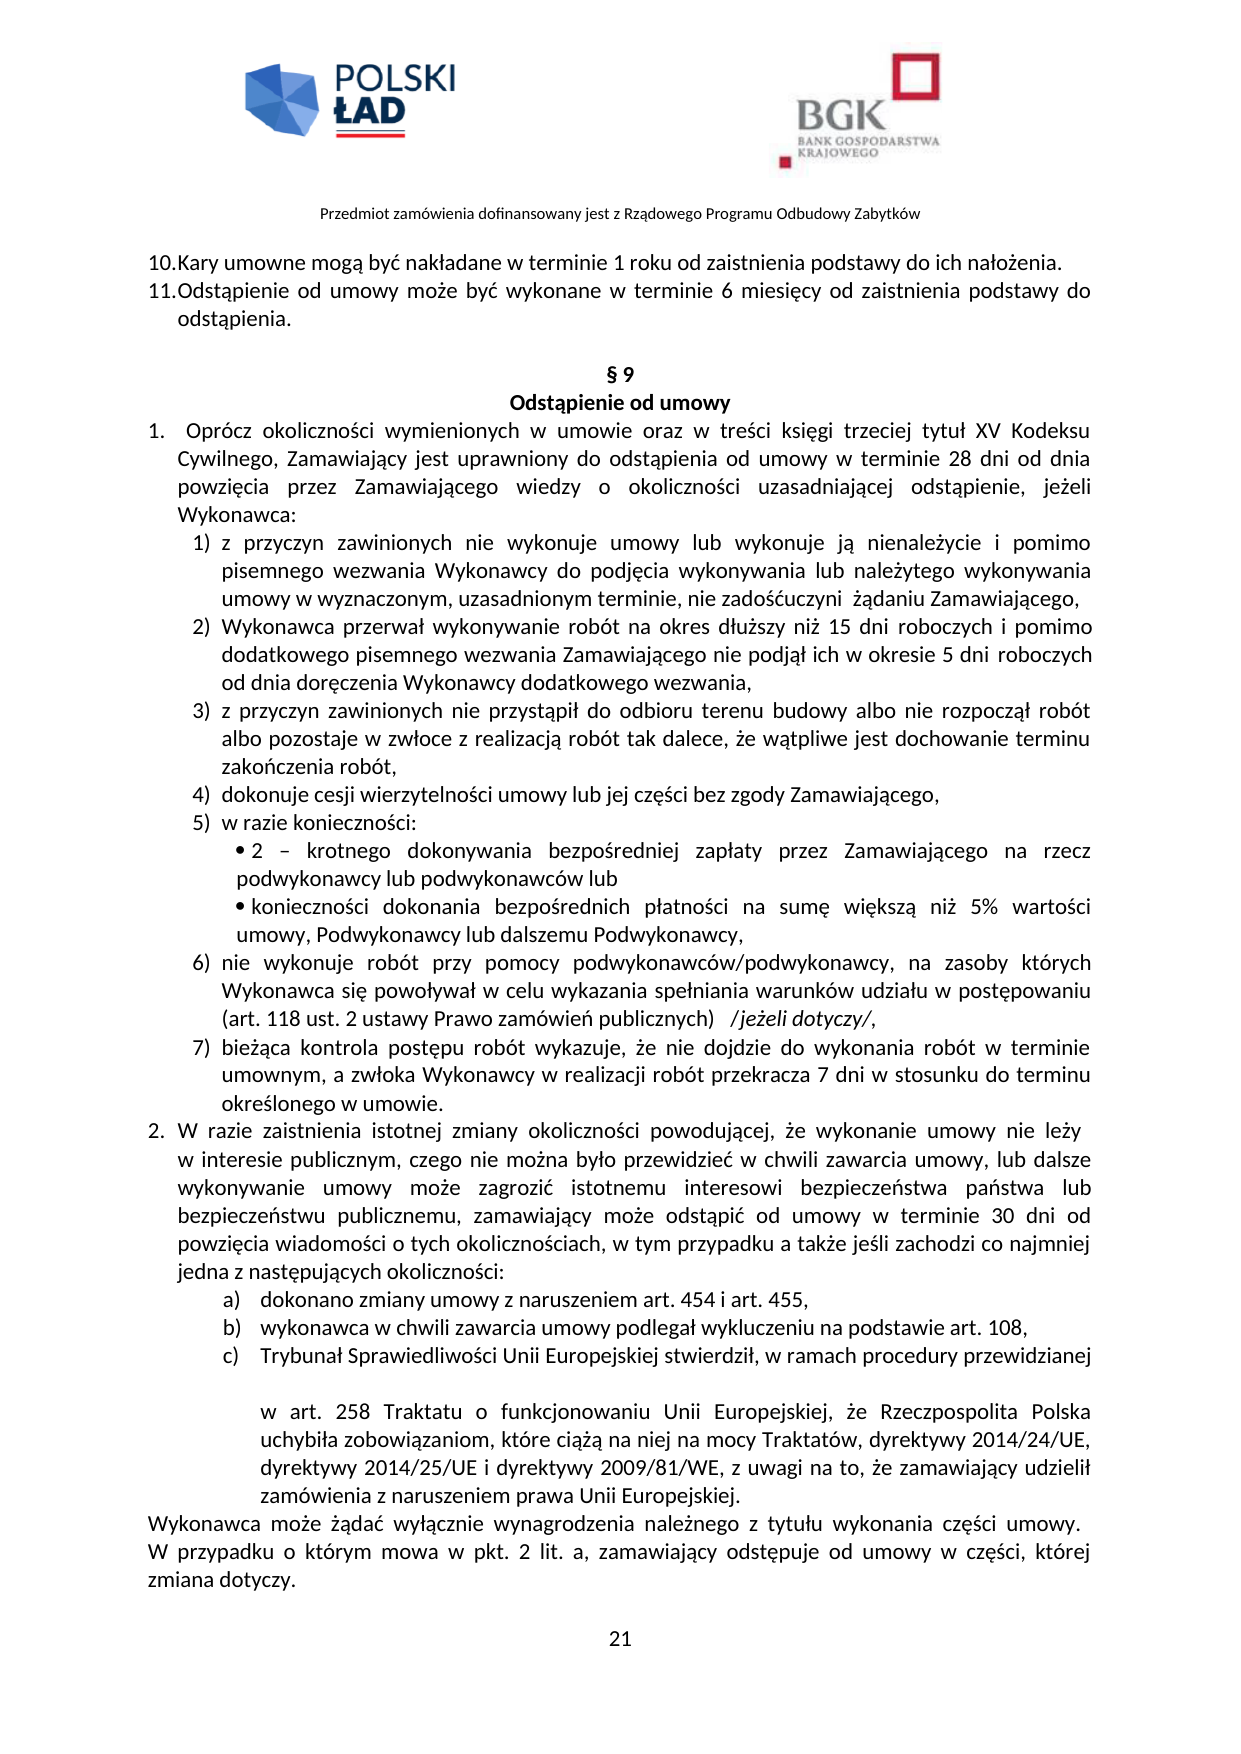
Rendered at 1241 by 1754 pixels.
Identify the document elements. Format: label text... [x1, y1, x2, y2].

list z przyczyn zawinionych nie wykonuje umowy lub wykonuje ją nienależycie i pomimo pisemnego wezwania Wykonawcy do podjęcia wykonywania lub należytego wykonywania umowy w wyznaczonym, uzasadnionym terminie, nie zadośćuczyni żądaniu Zamawiającego, [192, 528, 1093, 612]
text Wykonawca może żądać wyłącznie wynagrodzenia należnego z tytułu wykonania części umowy. W przypadku o którym mowa w pkt. 2 lit. a, zamawiający odstępuje od umowy w części, której zmiana dotyczy. [148, 1509, 1093, 1593]
list 2 – krotnego dokonywania bezpośredniej zapłaty przez Zamawiającego na rzecz podwykonawcy lub podwykonawców lub [236, 836, 1093, 892]
list z przyczyn zawinionych nie przystąpił do odbioru terenu budowy albo nie rozpoczął robót albo pozostaje w zwłoce z realizacją robót tak dalece, że wątpliwe jest dochowanie terminu zakończenia robót, [192, 696, 1093, 780]
text 1. Oprócz okoliczności wymienionych w umowie oraz w treści księgi trzeciej tytuł XV Kodeksu Cywilnego, Zamawiający jest uprawniony do odstąpienia od umowy w terminie 28 dni od dnia powzięcia przez Zamawiającego wiedzy o okoliczności uzasadniającej odstąpienie, jeżeli Wykonawca: [148, 416, 1093, 528]
list Kary umowne mogą być nakładane w terminie 1 roku od zaistnienia podstawy do ich nałożenia. [148, 248, 1093, 276]
list wykonawca w chwili zawarcia umowy podlegał wykluczeniu na podstawie art. 108, [223, 1313, 1093, 1341]
list Trybunał Sprawiedliwości Unii Europejskiej stwierdził, w ramach procedury przewidzianej w art. 258 Traktatu o funkcjonowaniu Unii Europejskiej, że Rzeczpospolita Polska uchybiła zobowiązaniom, które ciążą na niej na mocy Traktatów, dyrektywy 2014/24/UE, dyrektywy 2014/25/UE i dyrektywy 2009/81/WE, z uwagi na to, że zamawiający udzielił zamówienia z naruszeniem prawa Unii Europejskiej. [223, 1341, 1093, 1509]
list Odstąpienie od umowy może być wykonane w terminie 6 miesięcy od zaistnienia podstawy do odstąpienia. [148, 276, 1093, 332]
list konieczności dokonania bezpośrednich płatności na sumę większą niż 5% wartości umowy, Podwykonawcy lub dalszemu Podwykonawcy, [236, 892, 1093, 948]
list bieżąca kontrola postępu robót wykazuje, że nie dojdzie do wykonania robót w terminie umownym, a zwłoka Wykonawcy w realizacji robót przekracza 7 dni w stosunku do terminu określonego w umowie. [192, 1033, 1093, 1117]
list nie wykonuje robót przy pomocy podwykonawców/podwykonawcy, na zasoby których Wykonawca się powoływał w celu wykazania spełniania warunków udziału w postępowaniu (art. 118 ust. 2 ustawy Prawo zamówień publicznych) /jeżeli dotyczy/, [192, 948, 1093, 1033]
text Odstąpienie od umowy [148, 388, 1093, 416]
list W razie zaistnienia istotnej zmiany okoliczności powodującej, że wykonanie umowy nie leży w interesie publicznym, czego nie można było przewidzieć w chwili zawarcia umowy, lub dalsze wykonywanie umowy może zagrozić istotnemu interesowi bezpieczeństwa państwa lub bezpieczeństwu publicznemu, zamawiający może odstąpić od umowy w terminie 30 dni od powzięcia wiadomości o tych okolicznościach, w tym przypadku a także jeśli zachodzi co najmniej jedna z następujących okoliczności: [148, 1117, 1093, 1285]
list dokonuje cesji wierzytelności umowy lub jej części bez zgody Zamawiającego, [192, 780, 1093, 808]
list w razie konieczności: [192, 808, 1093, 836]
text § 9 [148, 360, 1093, 388]
list dokonano zmiany umowy z naruszeniem art. 454 i art. 455, [223, 1285, 1093, 1313]
list Wykonawca przerwał wykonywanie robót na okres dłuższy niż 15 dni roboczych i pomimo dodatkowego pisemnego wezwania Zamawiającego nie podjął ich w okresie 5 dni roboczych od dnia doręczenia Wykonawcy dodatkowego wezwania, [192, 612, 1093, 696]
